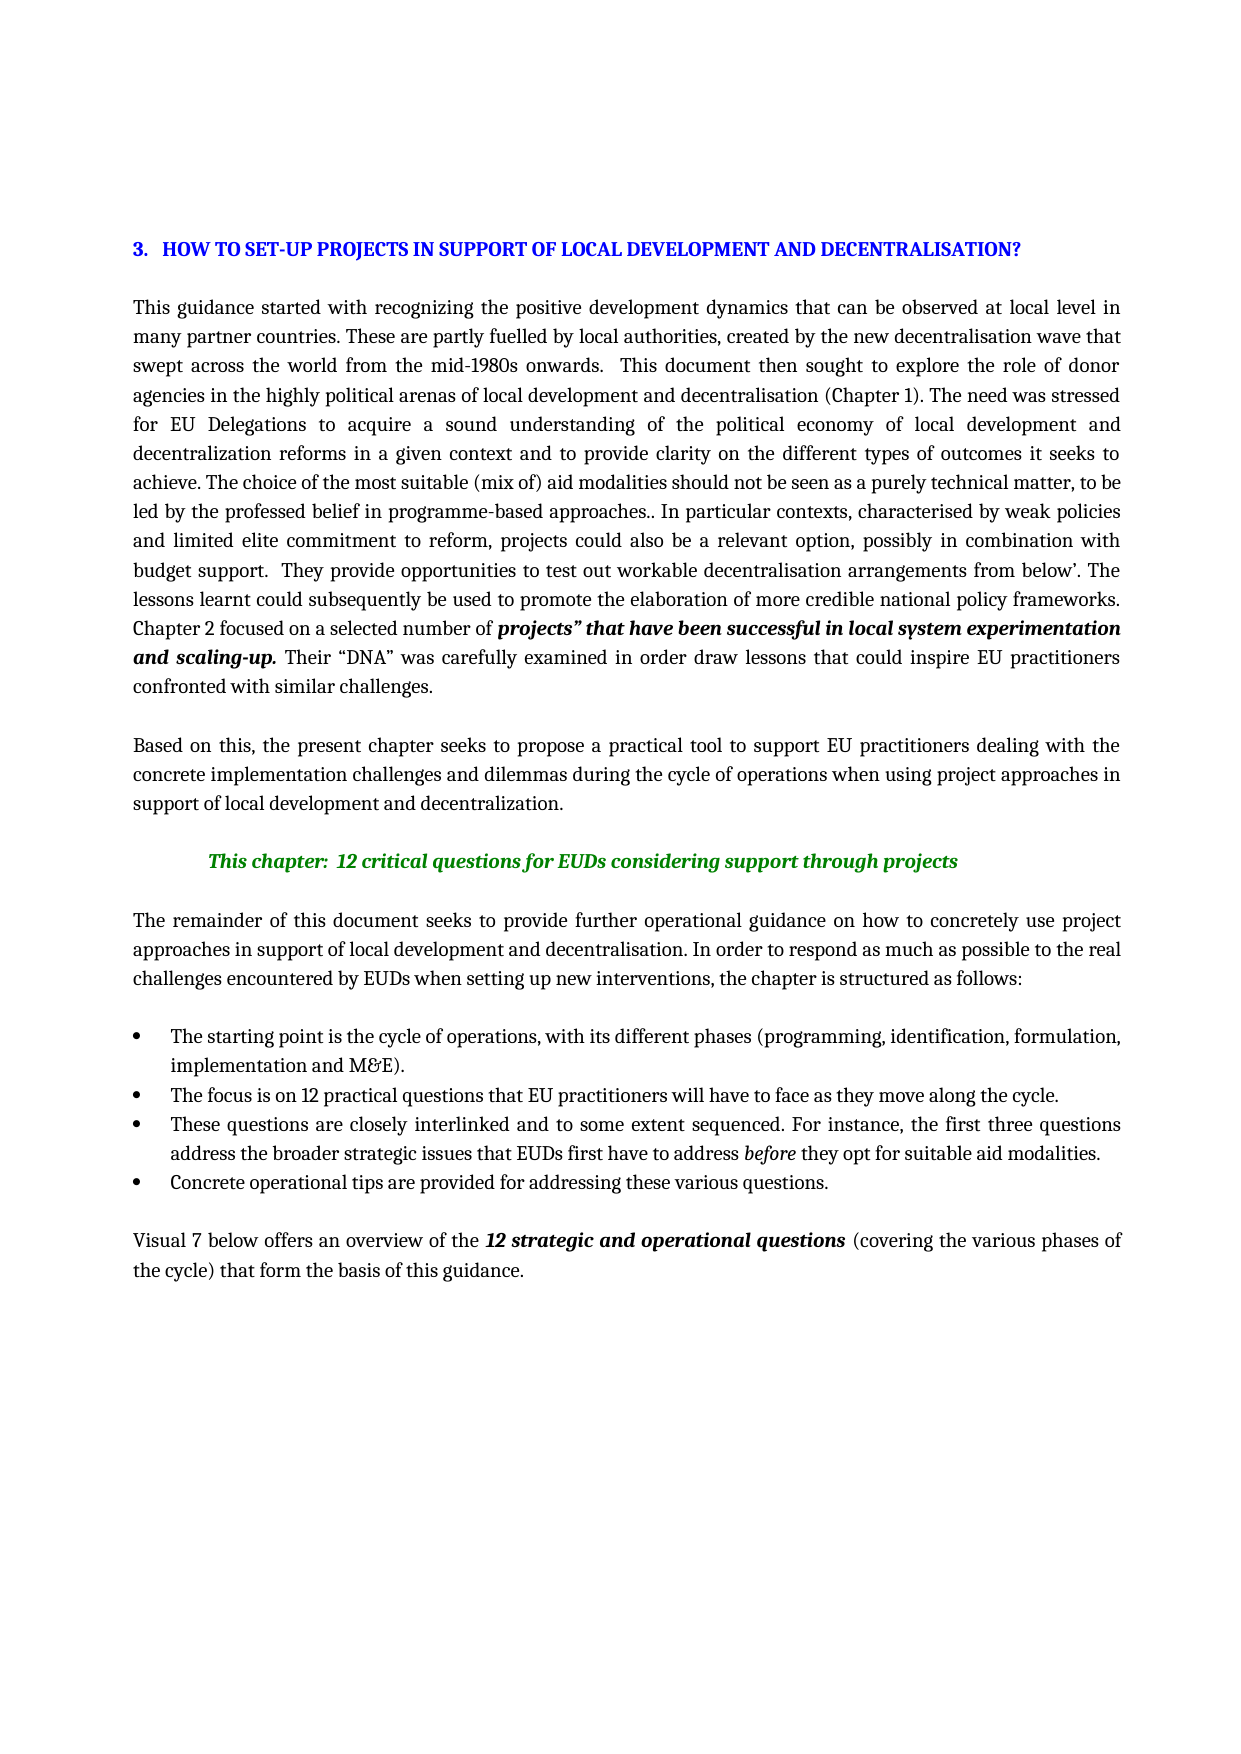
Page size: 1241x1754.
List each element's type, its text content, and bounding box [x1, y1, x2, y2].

list The starting point is the cycle of operations, with its different phases (programming, identification, formulation, implementation and M&E). [133, 1020, 1122, 1078]
list The focus is on 12 practical questions that EU practitioners will have to face as they move along the cycle. [133, 1078, 1122, 1107]
text Based on this, the present chapter seeks to propose a practical tool to support EU practitioners dealing with the concrete implementation challenges and dilemmas during the cycle of operations when using project approaches in support of local development and decentralization. [133, 728, 1122, 816]
list Concrete operational tips are provided for addressing these various questions. [133, 1166, 1122, 1195]
text This chapter: 12 critical questions for EUDs considering support through projects [133, 845, 1122, 874]
text This guidance started with recognizing the positive development dynamics that can be observed at local level in many partner countries. These are partly fuelled by local authorities, created by the new decentralisation wave that swept across the world from the mid-1980s onwards. This document then sought to explore the role of donor agencies in the highly political arenas of local development and decentralisation (Chapter 1). The need was stressed for EU Delegations to acquire a sound understanding of the political economy of local development and decentralization reforms in a given context and to provide clarity on the different types of outcomes it seeks to achieve. The choice of the most suitable (mix of) aid modalities should not be seen as a purely technical matter, to be led by the professed belief in programme-based approaches.. In particular contexts, characterised by weak policies and limited elite commitment to reform, projects could also be a relevant option, possibly in combination with budget support. They provide opportunities to test out workable decentralisation arrangements from below’. The lessons learnt could subsequently be used to promote the elaboration of more credible national policy frameworks. Chapter 2 focused on a selected number of projects” that have been successful in local system experimentation and scaling-up. Their “DNA” was carefully examined in order draw lessons that could inspire EU practitioners confronted with similar challenges. [133, 291, 1122, 699]
text 3. HOW TO SET-UP PROJECTS IN SUPPORT OF LOCAL DEVELOPMENT AND DECENTRALISATION? [133, 232, 1122, 261]
text The remainder of this document seeks to provide further operational guidance on how to concretely use project approaches in support of local development and decentralisation. In order to respond as much as possible to the real challenges encountered by EUDs when setting up new interventions, the chapter is structured as follows: [133, 903, 1122, 991]
text Visual 7 below offers an overview of the 12 strategic and operational questions (covering the various phases of the cycle) that form the basis of this guidance. [133, 1224, 1122, 1282]
list These questions are closely interlinked and to some extent sequenced. For instance, the first three questions address the broader strategic issues that EUDs first have to address before they opt for suitable aid modalities. [133, 1107, 1122, 1166]
